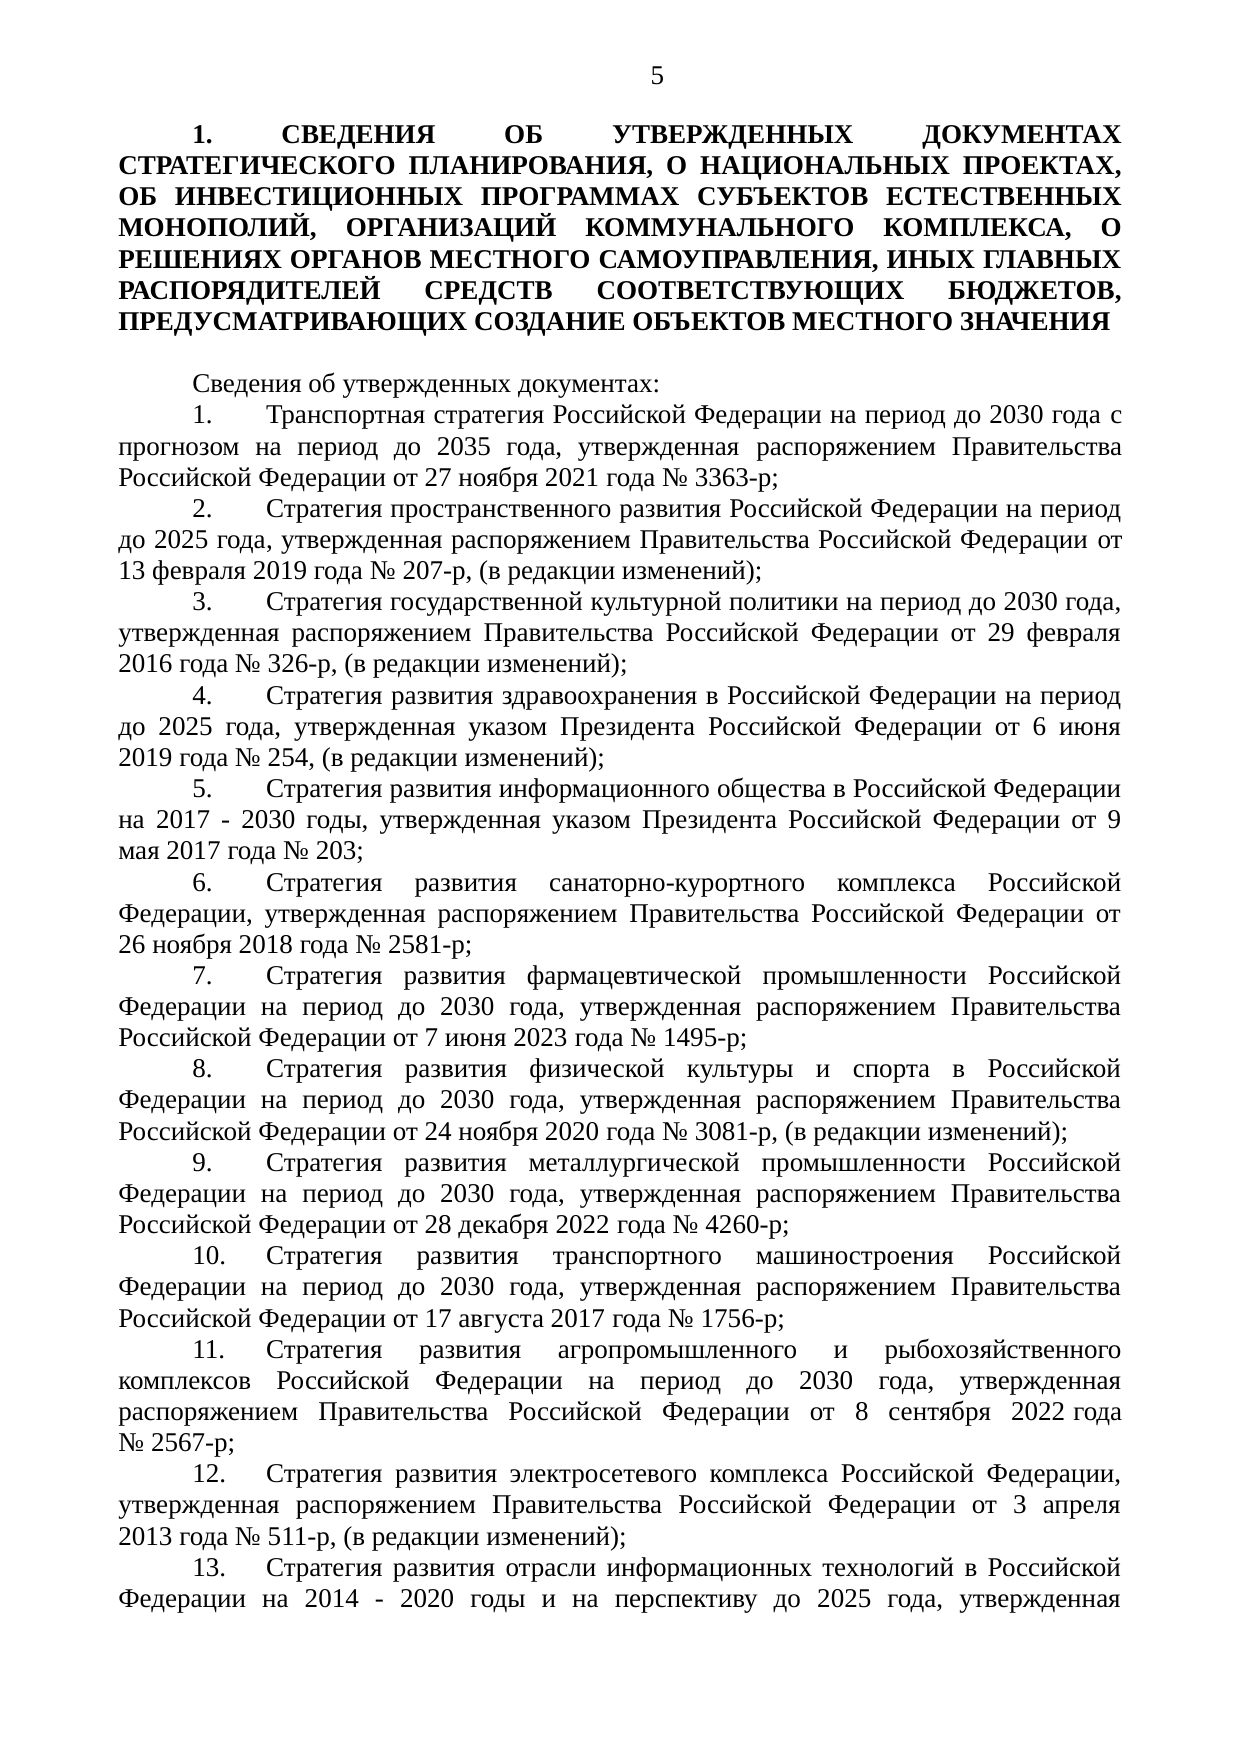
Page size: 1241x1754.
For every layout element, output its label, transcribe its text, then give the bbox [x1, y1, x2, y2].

list Стратегия развития транспортного машиностроения Российской Федерации на период до 2030 года, утвержденная распоряжением Правительства Российской Федерации от 17 августа 2017 года № 1756-р; [118, 1239, 1122, 1333]
list Стратегия развития информационного общества в Российской Федерации на 2017 - 2030 годы, утвержденная указом Президента Российской Федерации от 9 мая 2017 года № 203; [118, 772, 1122, 866]
list Стратегия развития агропромышленного и рыбохозяйственного комплексов Российской Федерации на период до 2030 года, утвержденная распоряжением Правительства Российской Федерации от 8 сентября 2022 года № 2567-р; [118, 1333, 1122, 1457]
list Стратегия развития здравоохранения в Российской Федерации на период до 2025 года, утвержденная указом Президента Российской Федерации от 6 июня 2019 года № 254, (в редакции изменений); [118, 679, 1122, 772]
list Стратегия развития фармацевтической промышленности Российской Федерации на период до 2030 года, утвержденная распоряжением Правительства Российской Федерации от 7 июня 2023 года № 1495-р; [118, 959, 1122, 1052]
list Стратегия пространственного развития Российской Федерации на период до 2025 года, утвержденная распоряжением Правительства Российской Федерации от 13 февраля 2019 года № 207-р, (в редакции изменений); [118, 492, 1122, 585]
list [118, 1551, 1122, 1613]
list Стратегия государственной культурной политики на период до 2030 года, утвержденная распоряжением Правительства Российской Федерации от 29 февраля 2016 года № 326-р, (в редакции изменений); [118, 585, 1122, 679]
list Стратегия развития санаторно-курортного комплекса Российской Федерации, утвержденная распоряжением Правительства Российской Федерации от 26 ноября 2018 года № 2581-р; [118, 866, 1122, 959]
list Стратегия развития металлургической промышленности Российской Федерации на период до 2030 года, утвержденная распоряжением Правительства Российской Федерации от 28 декабря 2022 года № 4260-р; [118, 1146, 1122, 1239]
list Стратегия развития физической культуры и спорта в Российской Федерации на период до 2030 года, утвержденная распоряжением Правительства Российской Федерации от 24 ноября 2020 года № 3081-р, (в редакции изменений); [118, 1052, 1122, 1146]
text Сведения об утвержденных документах: [118, 367, 1122, 398]
subtitle 1. СВЕДЕНИЯ ОБ УТВЕРЖДЕННЫХ ДОКУМЕНТАХ СТРАТЕГИЧЕСКОГО ПЛАНИРОВАНИЯ, О НАЦИОНАЛЬНЫХ ПРОЕКТАХ, ОБ ИНВЕСТИЦИОННЫХ ПРОГРАММАХ СУБЪЕКТОВ ЕСТЕСТВЕННЫХ МОНОПОЛИЙ, ОРГАНИЗАЦИЙ КОММУНАЛЬНОГО КОМПЛЕКСА, О РЕШЕНИЯХ ОРГАНОВ МЕСТНОГО САМОУПРАВЛЕНИЯ, ИНЫХ ГЛАВНЫХ РАСПОРЯДИТЕЛЕЙ СРЕДСТВ СООТВЕТСТВУЮЩИХ БЮДЖЕТОВ, ПРЕДУСМАТРИВАЮЩИХ СОЗДАНИЕ ОБЪЕКТОВ МЕСТНОГО ЗНАЧЕНИЯ [118, 118, 1122, 336]
list Транспортная стратегия Российской Федерации на период до 2030 года с прогнозом на период до 2035 года, утвержденная распоряжением Правительства Российской Федерации от 27 ноября 2021 года № 3363-р; [118, 398, 1122, 492]
list Стратегия развития электросетевого комплекса Российской Федерации, утвержденная распоряжением Правительства Российской Федерации от 3 апреля 2013 года № 511-р, (в редакции изменений); [118, 1457, 1122, 1551]
